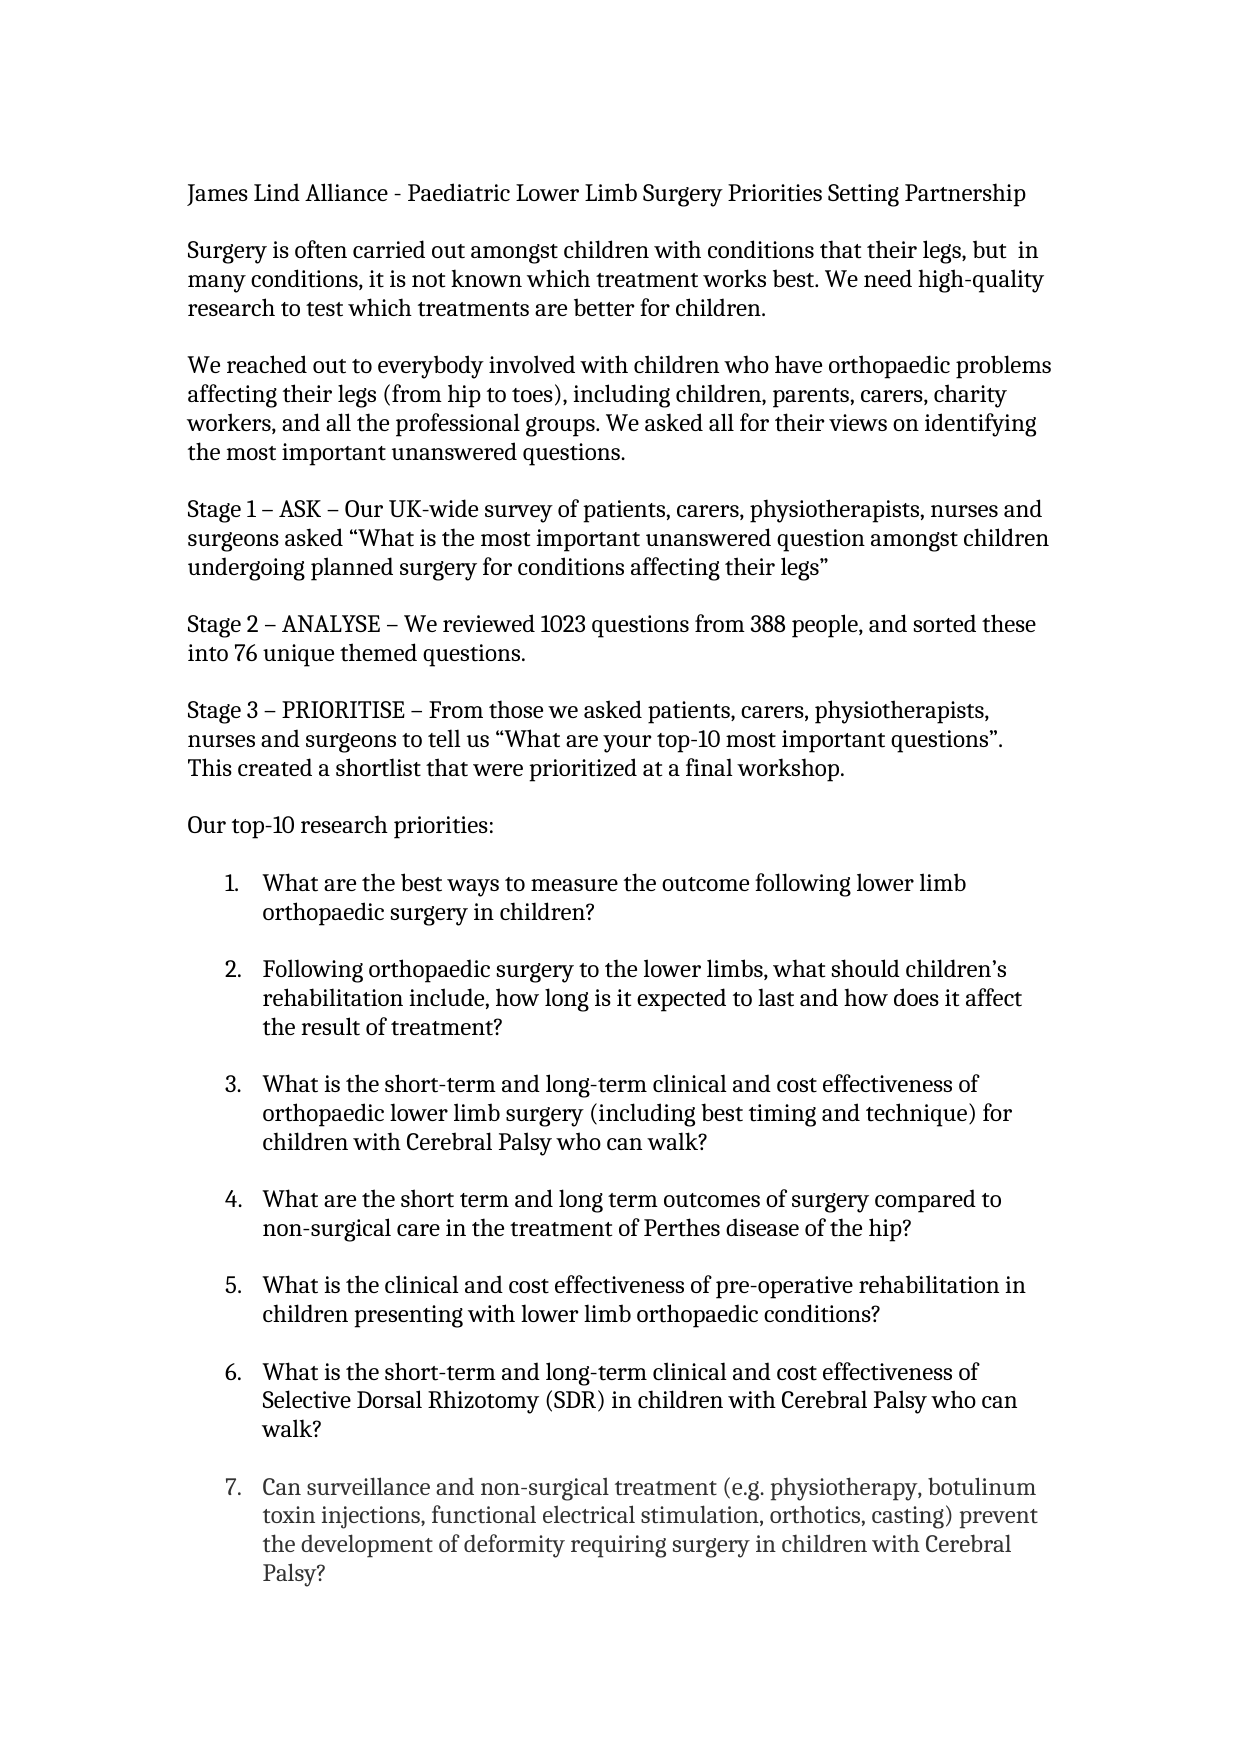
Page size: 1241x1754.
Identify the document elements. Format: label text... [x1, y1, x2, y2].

list What are the best ways to measure the outcome following lower limb orthopaedic surgery in children? [225, 869, 1053, 926]
text Stage 1 – ASK – Our UK-wide survey of patients, carers, physiotherapists, nurses and surgeons asked “What is the most important unanswered question amongst children undergoing planned surgery for conditions affecting their legs” [187, 495, 1053, 581]
list What is the short-term and long-term clinical and cost effectiveness of Selective Dorsal Rhizotomy (SDR) in children with Cerebral Palsy who can walk? [225, 1357, 1053, 1444]
text James Lind Alliance - Paediatric Lower Limb Surgery Priorities Setting Partnership [187, 179, 1053, 207]
text Surgery is often carried out amongst children with conditions that their legs, but in many conditions, it is not known which treatment works best. We need high-quality research to test which treatments are better for children. [187, 236, 1053, 322]
text Stage 3 – PRIORITISE – From those we asked patients, carers, physiotherapists, nurses and surgeons to tell us “What are your top-10 most important questions”. This created a shortlist that were prioritized at a final workshop. [187, 696, 1053, 782]
list What are the short term and long term outcomes of surgery compared to non-surgical care in the treatment of Perthes disease of the hip? [225, 1185, 1053, 1242]
list Following orthopaedic surgery to the lower limbs, what should children’s rehabilitation include, how long is it expected to last and how does it affect the result of treatment? [225, 955, 1053, 1041]
text Our top-10 research priorities: [187, 811, 1053, 840]
list What is the short-term and long-term clinical and cost effectiveness of orthopaedic lower limb surgery (including best timing and technique) for children with Cerebral Palsy who can walk? [225, 1070, 1053, 1156]
text Stage 2 – ANALYSE – We reviewed 1023 questions from 388 people, and sorted these into 76 unique themed questions. [187, 610, 1053, 667]
list What is the clinical and cost effectiveness of pre-operative rehabilitation in children presenting with lower limb orthopaedic conditions? [225, 1271, 1053, 1329]
text We reached out to everybody involved with children who have orthopaedic problems affecting their legs (from hip to toes), including children, parents, carers, charity workers, and all the professional groups. We asked all for their views on identifying the most important unanswered questions. [187, 351, 1053, 466]
list Can surveillance and non-surgical treatment (e.g. physiotherapy, botulinum toxin injections, functional electrical stimulation, orthotics, casting) prevent the development of deformity requiring surgery in children with Cerebral Palsy? [225, 1472, 1053, 1587]
